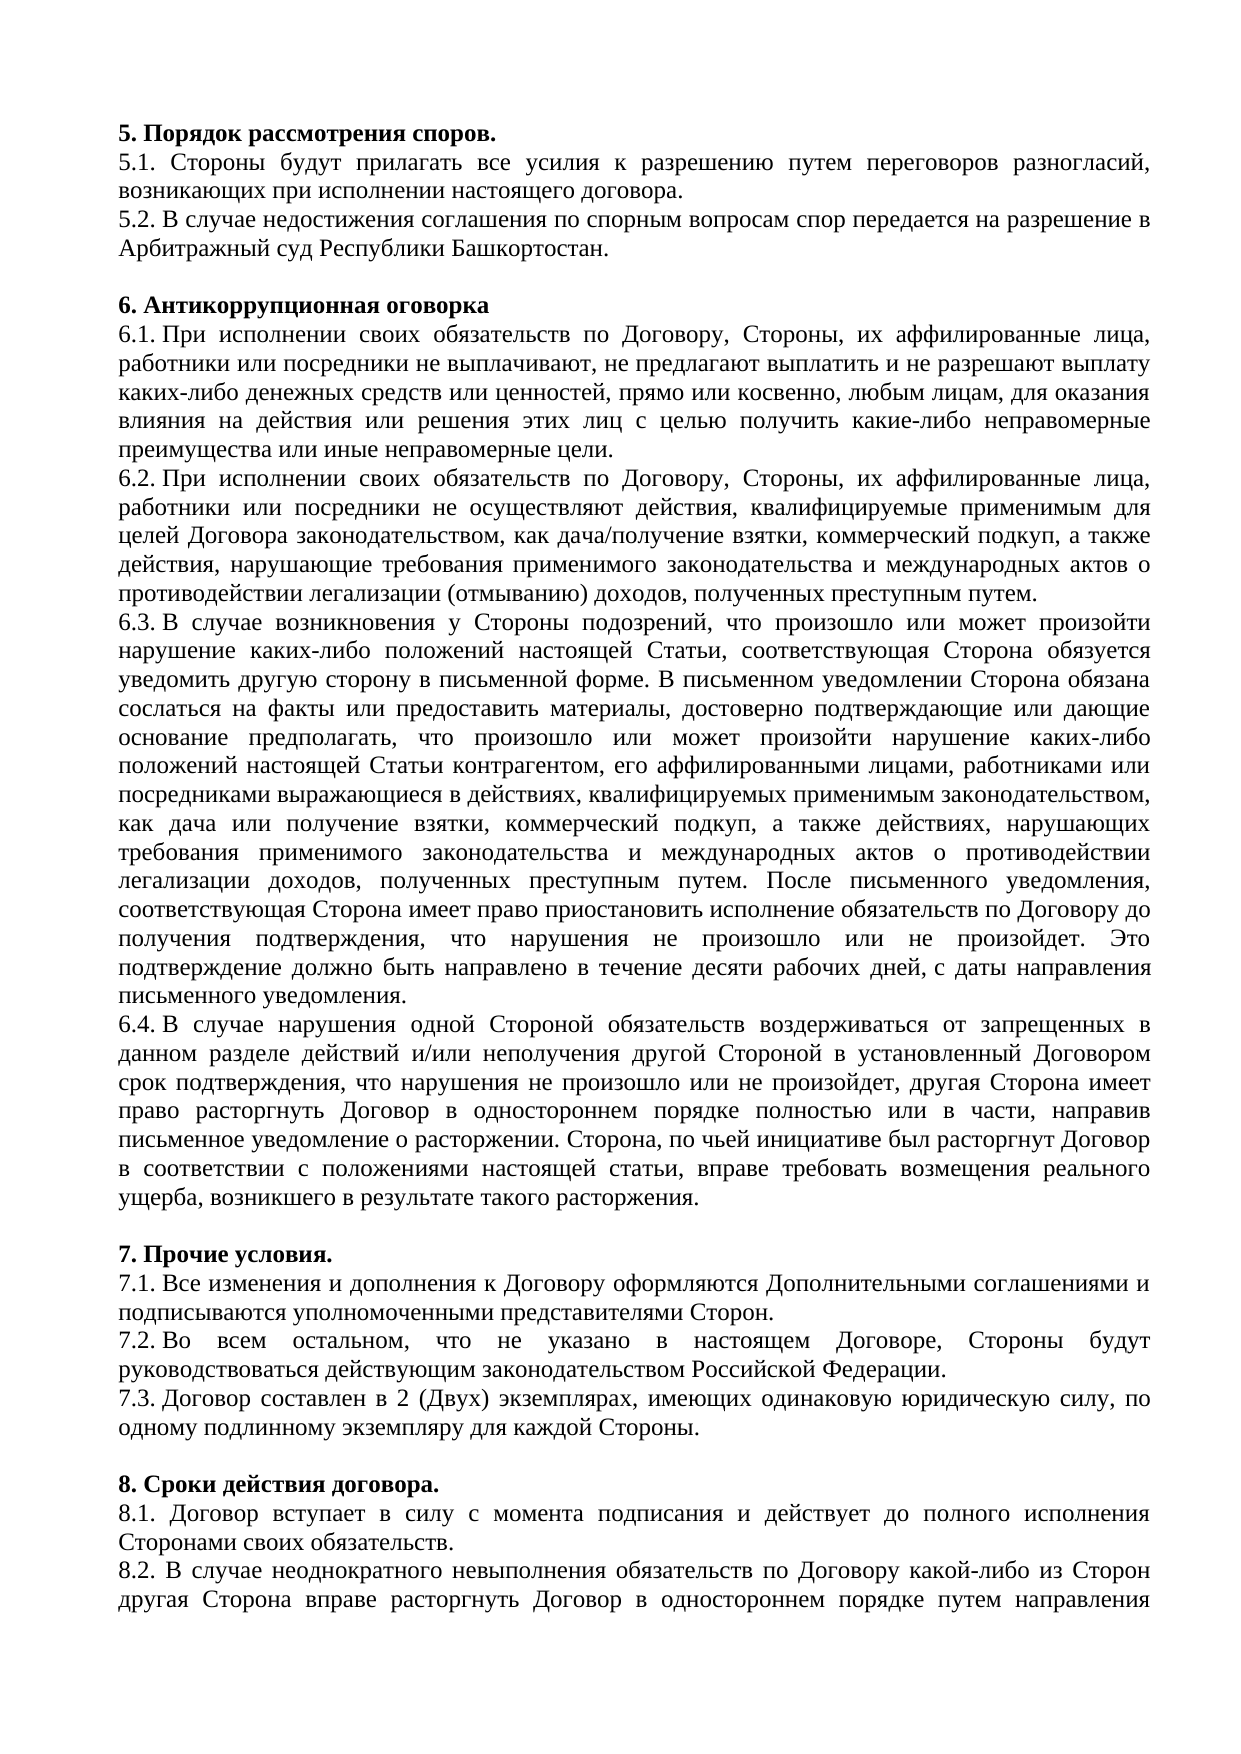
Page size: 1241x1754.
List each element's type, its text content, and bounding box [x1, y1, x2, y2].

text 6.1. При исполнении своих обязательств по Договору, Стороны, их аффилированные лица, работники или посредники не выплачивают, не предлагают выплатить и не разрешают выплату каких-либо денежных средств или ценностей, прямо или косвенно, любым лицам, для оказания влияния на действия или решения этих лиц с целью получить какие-либо неправомерные преимущества или иные неправомерные цели. [118, 319, 1152, 463]
text 7.3. Договор составлен в 2 (Двух) экземплярах, имеющих одинаковую юридическую силу, по одному подлинному экземпляру для каждой Стороны. [118, 1383, 1152, 1441]
text 7.1. Все изменения и дополнения к Договору оформляются Дополнительными соглашениями и подписываются уполномоченными представителями Сторон. [118, 1268, 1152, 1326]
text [118, 1556, 1152, 1613]
text 8.1. Договор вступает в силу с момента подписания и действует до полного исполнения Сторонами своих обязательств. [118, 1498, 1152, 1556]
text 5.2. В случае недостижения соглашения по спорным вопросам спор передается на разрешение в Арбитражный суд Республики Башкортостан. [118, 204, 1152, 262]
text 6.2. При исполнении своих обязательств по Договору, Стороны, их аффилированные лица, работники или посредники не осуществляют действия, квалифицируемые применимым для целей Договора законодательством, как дача/получение взятки, коммерческий подкуп, а также действия, нарушающие требования применимого законодательства и международных актов о противодействии легализации (отмыванию) доходов, полученных преступным путем. [118, 463, 1152, 607]
text 5. Порядок рассмотрения споров. [118, 118, 1152, 147]
text 6.4. В случае нарушения одной Стороной обязательств воздерживаться от запрещенных в данном разделе действий и/или неполучения другой Стороной в установленный Договором срок подтверждения, что нарушения не произошло или не произойдет, другая Сторона имеет право расторгнуть Договор в одностороннем порядке полностью или в части, направив письменное уведомление о расторжении. Сторона, по чьей инициативе был расторгнут Договор в соответствии с положениями настоящей статьи, вправе требовать возмещения реального ущерба, возникшего в результате такого расторжения. [118, 1009, 1152, 1211]
text 8. Сроки действия договора. [118, 1469, 1152, 1498]
text 6. Антикоррупционная оговорка [118, 291, 1152, 319]
text 6.3. В случае возникновения у Стороны подозрений, что произошло или может произойти нарушение каких-либо положений настоящей Статьи, соответствующая Сторона обязуется уведомить другую сторону в письменной форме. В письменном уведомлении Сторона обязана сослаться на факты или предоставить материалы, достоверно подтверждающие или дающие основание предполагать, что произошло или может произойти нарушение каких-либо положений настоящей Статьи контрагентом, его аффилированными лицами, работниками или посредниками выражающиеся в действиях, квалифицируемых применимым законодательством, как дача или получение взятки, коммерческий подкуп, а также действиях, нарушающих требования применимого законодательства и международных актов о противодействии легализации доходов, полученных преступным путем. После письменного уведомления, соответствующая Сторона имеет право приостановить исполнение обязательств по Договору до получения подтверждения, что нарушения не произошло или не произойдет. Это подтверждение должно быть направлено в течение десяти рабочих дней, с даты направления письменного уведомления. [118, 607, 1152, 1009]
text 7.2. Во всем остальном, что не указано в настоящем Договоре, Стороны будут руководствоваться действующим законодательством Российской Федерации. [118, 1326, 1152, 1383]
text 7. Прочие условия. [118, 1239, 1152, 1268]
text 5.1. Стороны будут прилагать все усилия к разрешению путем переговоров разногласий, возникающих при исполнении настоящего договора. [118, 147, 1152, 204]
